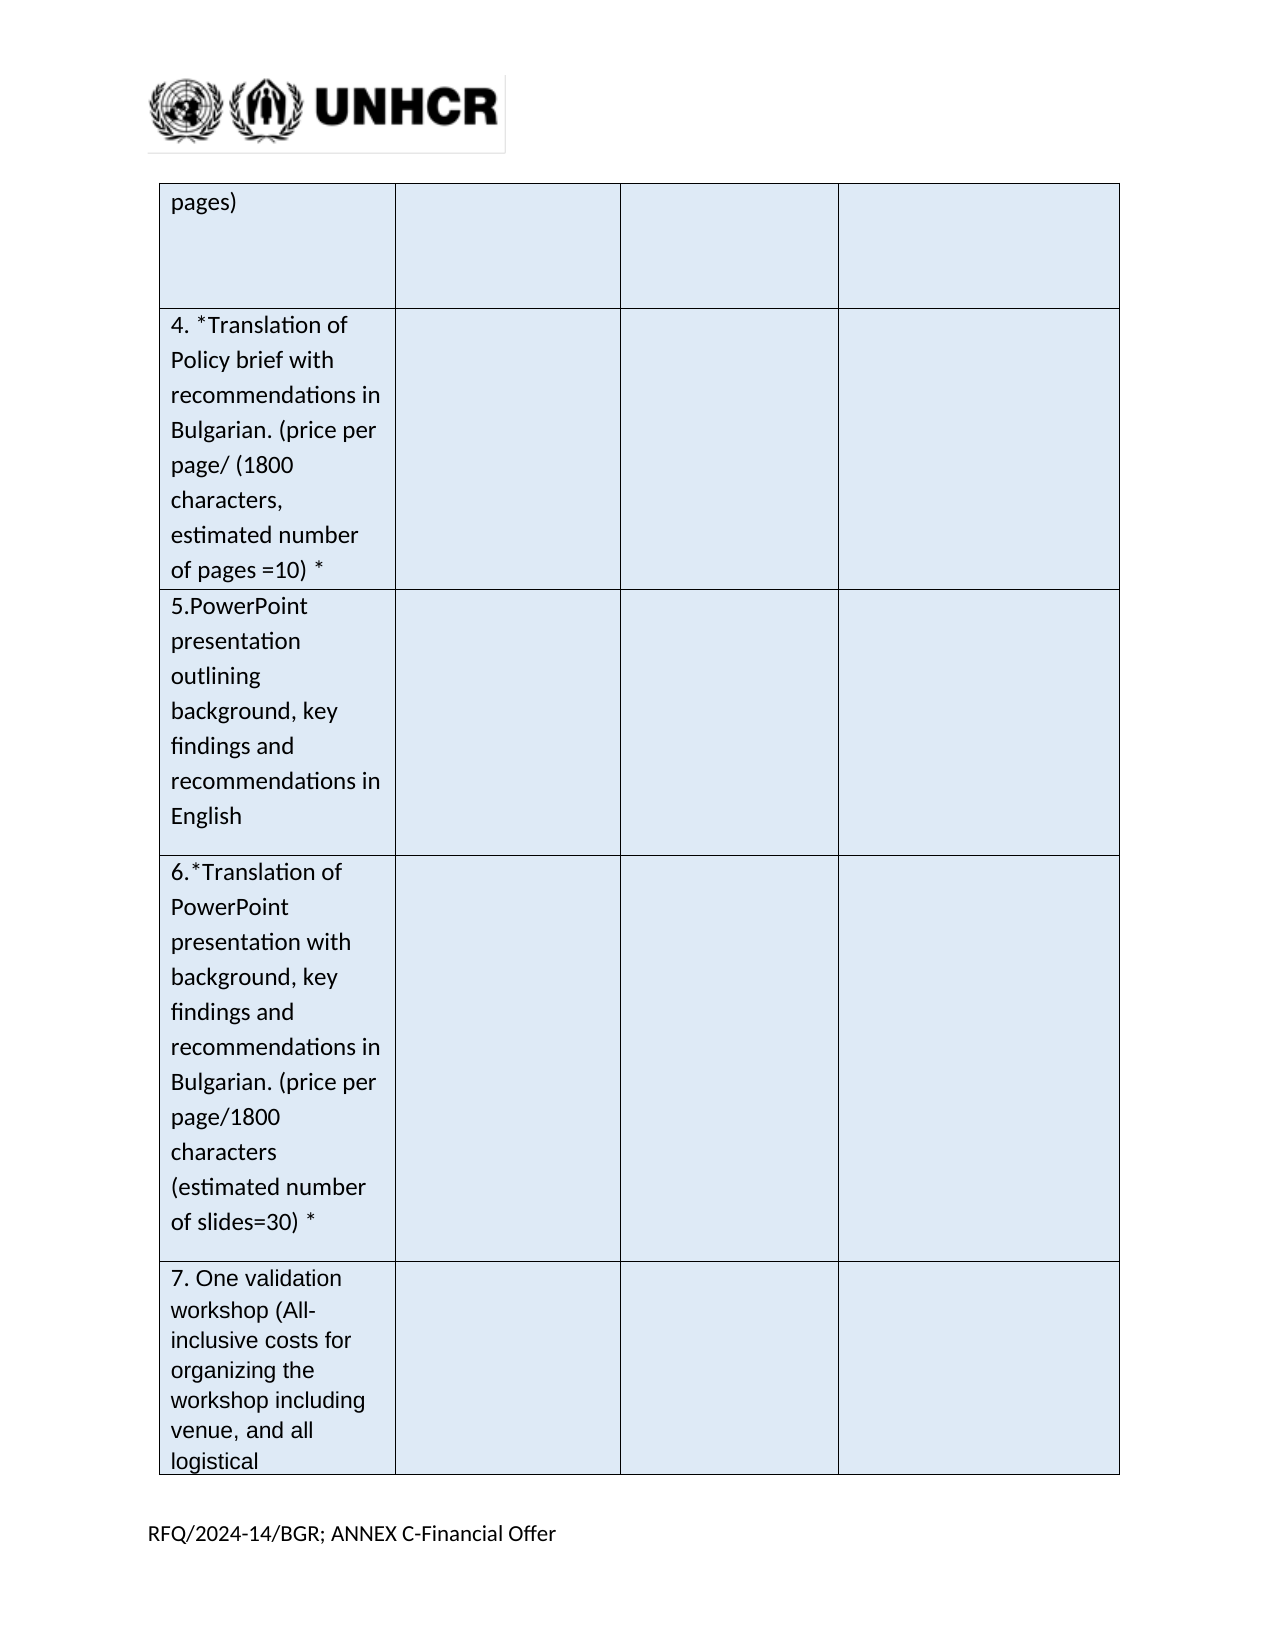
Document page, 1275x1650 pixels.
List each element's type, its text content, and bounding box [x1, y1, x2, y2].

table_cell [621, 590, 838, 855]
table_cell [621, 184, 838, 308]
table_cell [621, 1262, 838, 1474]
table_cell 7. One validation workshop (All-inclusive costs for organizing the workshop including venue, and all logistical arrangements) [160, 1262, 395, 1474]
table_cell [396, 856, 620, 1261]
table_cell 3. Policy brief with recommendations (not exceeding 10 pages) [160, 184, 395, 308]
table_cell [839, 1262, 1119, 1474]
table_cell [839, 309, 1119, 589]
table_cell [839, 590, 1119, 855]
table_cell [396, 184, 620, 308]
table_cell [621, 309, 838, 589]
table_cell [839, 184, 1119, 308]
table_cell [839, 856, 1119, 1261]
table_cell [396, 309, 620, 589]
picture [147, 75, 507, 155]
table_cell [396, 590, 620, 855]
table_cell 4. *Translation of Policy brief with recommendations in Bulgarian. (price per page/ (1800 characters, estimated number of pages =10) * [160, 309, 395, 589]
table_cell [621, 856, 838, 1261]
table_cell 6.*Translation of PowerPoint presentation with background, key findings and recommendations in Bulgarian. (price per page/1800 characters (estimated number of slides=30) * [160, 856, 395, 1261]
table_cell [396, 1262, 620, 1474]
table_cell 5.PowerPoint presentation outlining background, key findings and recommendations in English [160, 590, 395, 855]
